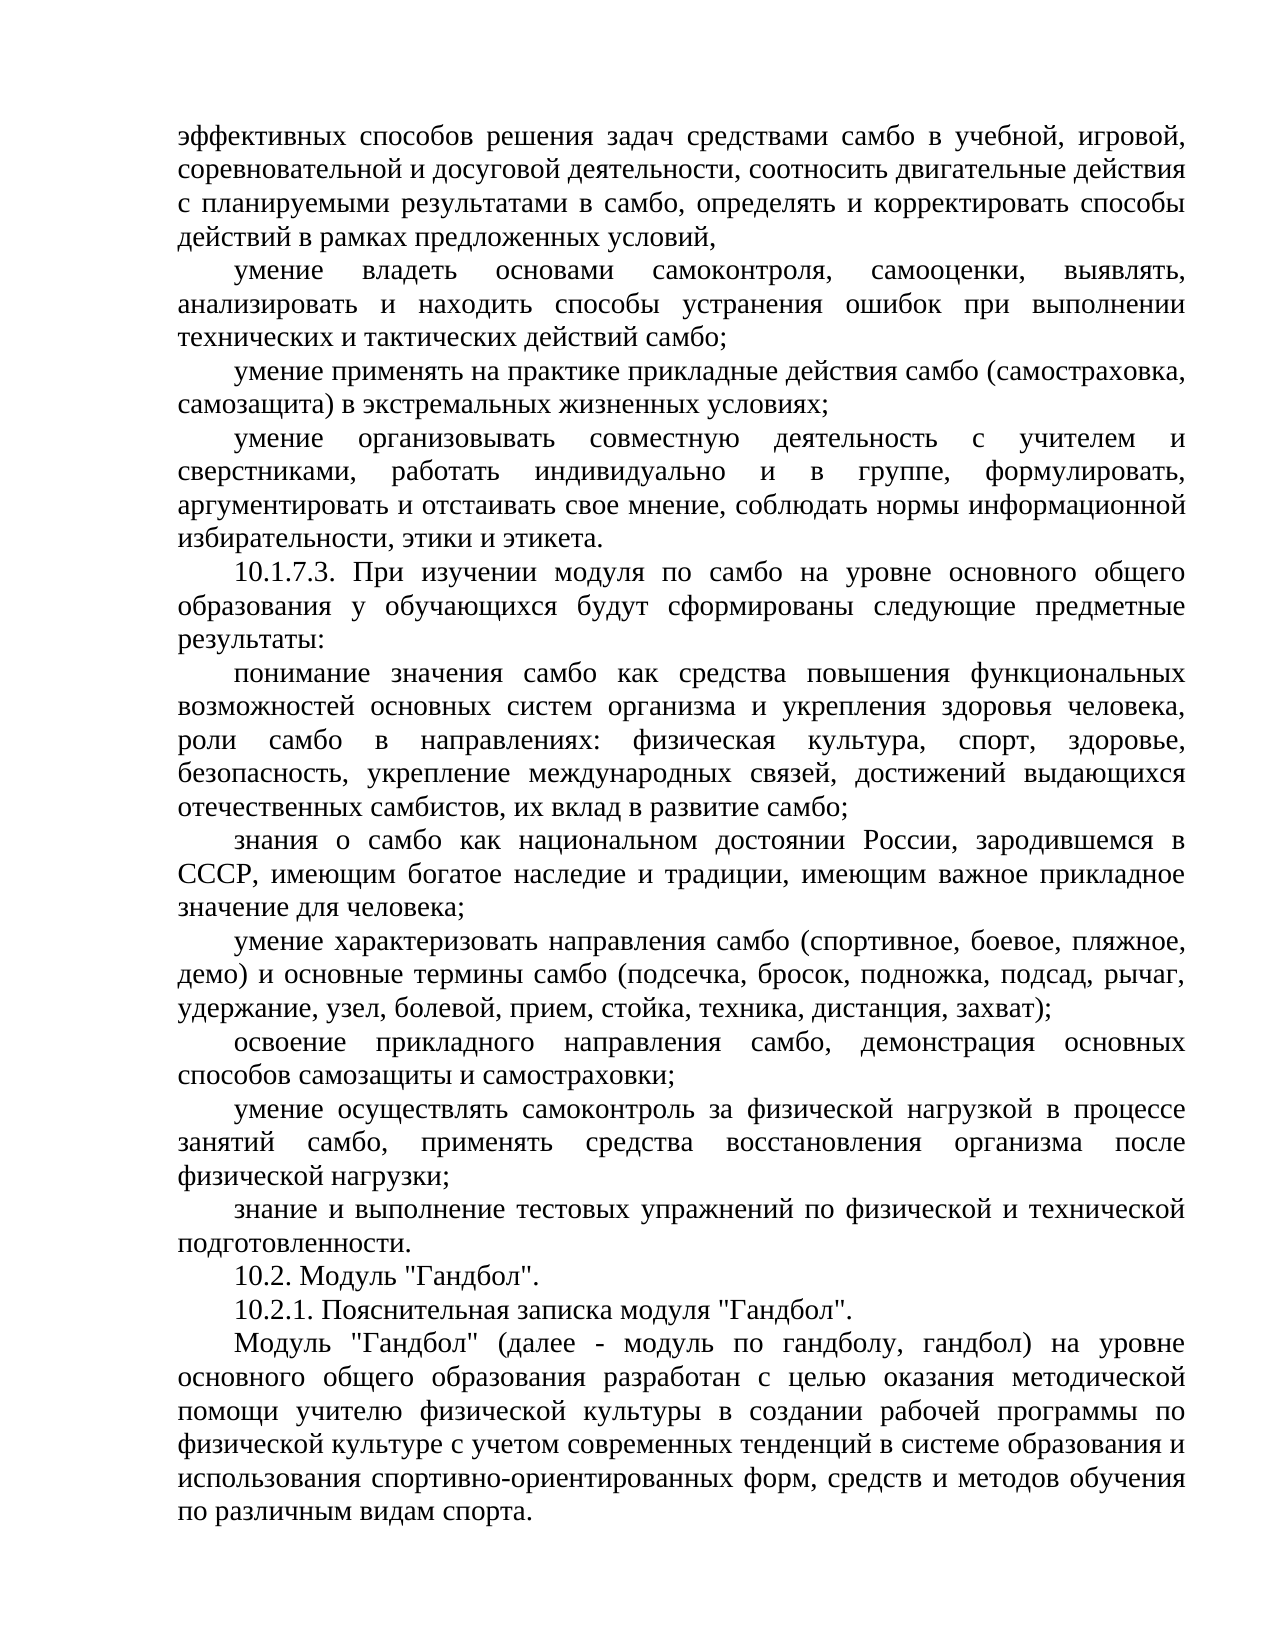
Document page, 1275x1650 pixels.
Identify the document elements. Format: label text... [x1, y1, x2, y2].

text Модуль "Гандбол" (далее - модуль по гандболу, гандбол) на уровне основного общего образования разработан с целью оказания методической помощи учителю физической культуры в создании рабочей программы по физической культуре с учетом современных тенденций в системе образования и использования спортивно-ориентированных форм, средств и методов обучения по различным видам спорта. [177, 1326, 1186, 1527]
text 10.2.1. Пояснительная записка модуля "Гандбол". [177, 1292, 1186, 1326]
text 10.1.7.3. При изучении модуля по самбо на уровне основного общего образования у обучающихся будут сформированы следующие предметные результаты: [177, 554, 1186, 655]
text понимание значения самбо как средства повышения функциональных возможностей основных систем организма и укрепления здоровья человека, роли самбо в направлениях: физическая культура, спорт, здоровье, безопасность, укрепление международных связей, достижений выдающихся отечественных самбистов, их вклад в развитие самбо; [177, 655, 1186, 822]
text освоение прикладного направления самбо, демонстрация основных способов самозащиты и самостраховки; [177, 1024, 1186, 1091]
text 10.2. Модуль "Гандбол". [177, 1258, 1186, 1292]
text умение применять на практике прикладные действия самбо (самостраховка, самозащита) в экстремальных жизненных условиях; [177, 353, 1186, 420]
text умение характеризовать направления самбо (спортивное, боевое, пляжное, демо) и основные термины самбо (подсечка, бросок, подножка, подсад, рычаг, удержание, узел, болевой, прием, стойка, техника, дистанция, захват); [177, 923, 1186, 1024]
text умение организовывать совместную деятельность с учителем и сверстниками, работать индивидуально и в группе, формулировать, аргументировать и отстаивать свое мнение, соблюдать нормы информационной избирательности, этики и этикета. [177, 420, 1186, 554]
text знания о самбо как национальном достоянии России, зародившемся в СССР, имеющим богатое наследие и традиции, имеющим важное прикладное значение для человека; [177, 822, 1186, 923]
text умение осуществлять самоконтроль за физической нагрузкой в процессе занятий самбо, применять средства восстановления организма после физической нагрузки; [177, 1091, 1186, 1191]
text знание и выполнение тестовых упражнений по физической и технической подготовленности. [177, 1191, 1186, 1258]
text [177, 118, 1186, 252]
text умение владеть основами самоконтроля, самооценки, выявлять, анализировать и находить способы устранения ошибок при выполнении технических и тактических действий самбо; [177, 252, 1186, 353]
